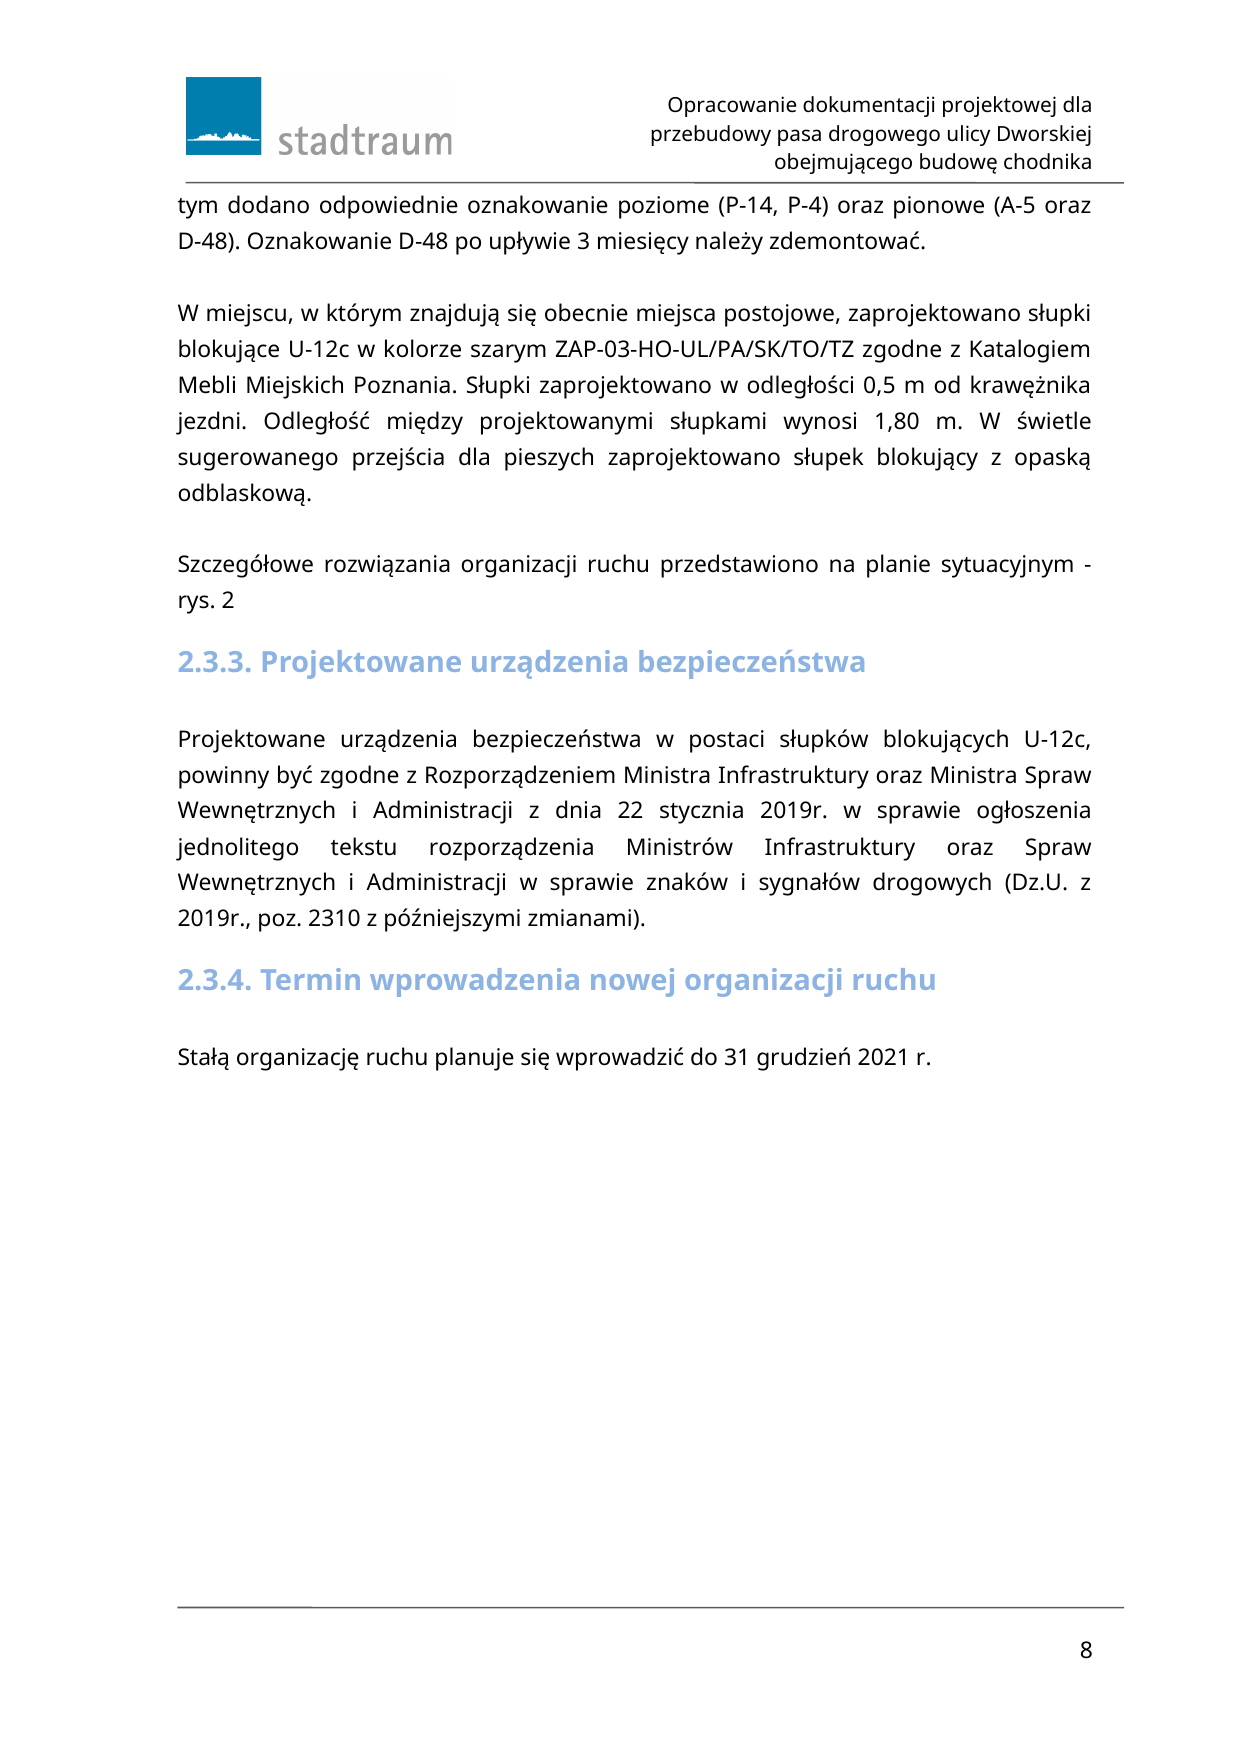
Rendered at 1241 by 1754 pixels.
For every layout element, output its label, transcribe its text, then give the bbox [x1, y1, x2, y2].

text Stałą organizację ruchu planuje się wprowadzić do 31 grudzień 2021 r. [177, 1041, 1092, 1072]
text W miejscu, w którym znajdują się obecnie miejsca postojowe, zaprojektowano słupki blokujące U-12c w kolorze szarym ZAP-03-HO-UL/PA/SK/TO/TZ zgodne z Katalogiem Mebli Miejskich Poznania. Słupki zaprojektowano w odległości 0,5 m od krawężnika jezdni. Odległość między projektowanymi słupkami wynosi 1,80 m. W świetle sugerowanego przejścia dla pieszych zaprojektowano słupek blokujący z opaską odblaskową. [177, 297, 1092, 508]
text Projektowane urządzenia bezpieczeństwa w postaci słupków blokujących U-12c, powinny być zgodne z Rozporządzeniem Ministra Infrastruktury oraz Ministra Spraw Wewnętrznych i Administracji z dnia 22 stycznia 2019r. w sprawie ogłoszenia jednolitego tekstu rozporządzenia Ministrów Infrastruktury oraz Spraw Wewnętrznych i Administracji w sprawie znaków i sygnałów drogowych (Dz.U. z 2019r., poz. 2310 z późniejszymi zmianami). [177, 723, 1092, 933]
subtitle Termin wprowadzenia nowej organizacji ruchu [177, 959, 1092, 999]
picture [195, 133, 251, 140]
subtitle Projektowane urządzenia bezpieczeństwa [177, 641, 1092, 681]
picture [262, 77, 452, 155]
text Szczegółowe rozwiązania organizacji ruchu przedstawiono na planie sytuacyjnym - rys. 2 [177, 548, 1092, 616]
